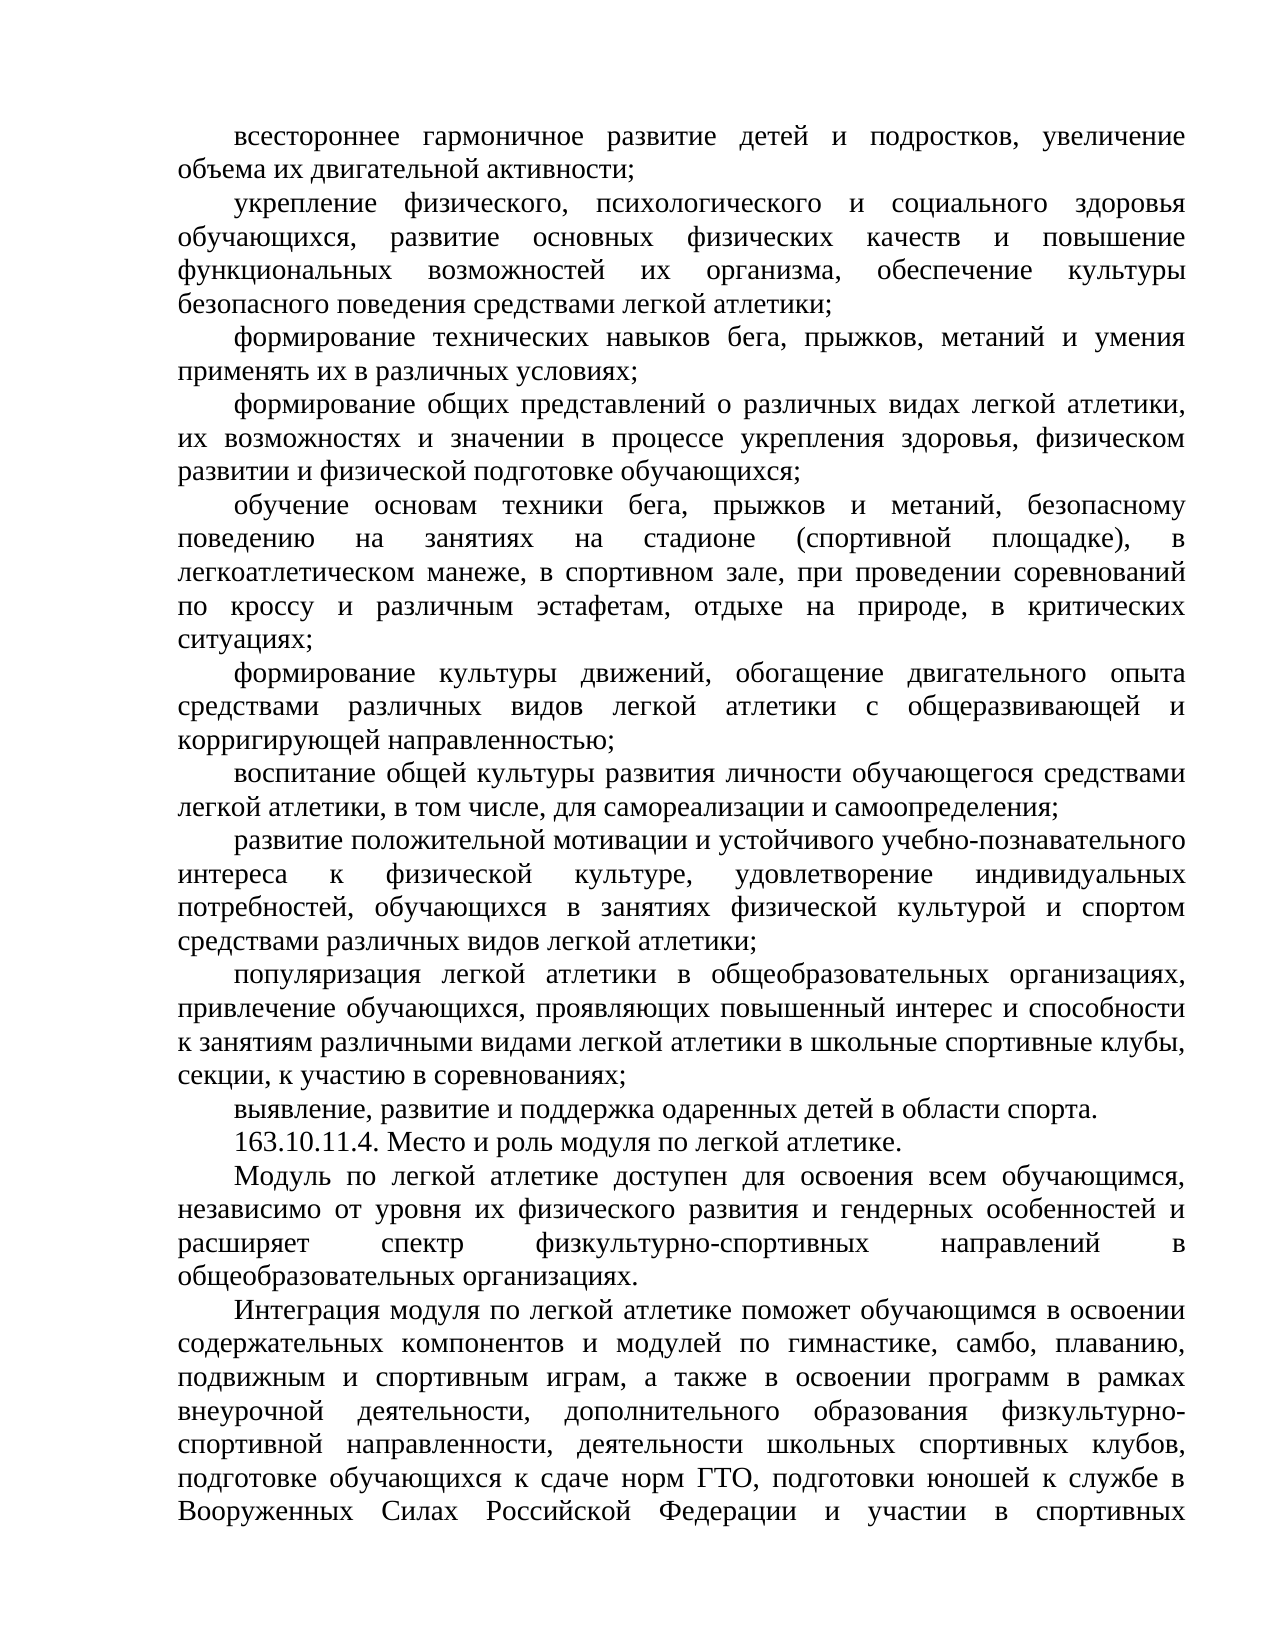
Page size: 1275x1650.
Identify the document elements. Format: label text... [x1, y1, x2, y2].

text всестороннее гармоничное развитие детей и подростков, увеличение объема их двигательной активности; [177, 118, 1186, 185]
text формирование общих представлений о различных видах легкой атлетики, их возможностях и значении в процессе укрепления здоровья, физическом развитии и физической подготовке обучающихся; [177, 386, 1186, 487]
text 163.10.11.4. Место и роль модуля по легкой атлетике. [177, 1124, 1186, 1158]
text популяризация легкой атлетики в общеобразовательных организациях, привлечение обучающихся, проявляющих повышенный интерес и способности к занятиям различными видами легкой атлетики в школьные спортивные клубы, секции, к участию в соревнованиях; [177, 957, 1186, 1091]
text Модуль по легкой атлетике доступен для освоения всем обучающимся, независимо от уровня их физического развития и гендерных особенностей и расширяет спектр физкультурно-спортивных направлений в общеобразовательных организациях. [177, 1158, 1186, 1292]
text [177, 1292, 1186, 1527]
text выявление, развитие и поддержка одаренных детей в области спорта. [177, 1091, 1186, 1124]
text формирование культуры движений, обогащение двигательного опыта средствами различных видов легкой атлетики с общеразвивающей и корригирующей направленностью; [177, 655, 1186, 755]
text укрепление физического, психологического и социального здоровья обучающихся, развитие основных физических качеств и повышение функциональных возможностей их организма, обеспечение культуры безопасного поведения средствами легкой атлетики; [177, 185, 1186, 319]
text формирование технических навыков бега, прыжков, метаний и умения применять их в различных условиях; [177, 319, 1186, 386]
text развитие положительной мотивации и устойчивого учебно-познавательного интереса к физической культуре, удовлетворение индивидуальных потребностей, обучающихся в занятиях физической культурой и спортом средствами различных видов легкой атлетики; [177, 822, 1186, 957]
text воспитание общей культуры развития личности обучающегося средствами легкой атлетики, в том числе, для самореализации и самоопределения; [177, 755, 1186, 822]
text обучение основам техники бега, прыжков и метаний, безопасному поведению на занятиях на стадионе (спортивной площадке), в легкоатлетическом манеже, в спортивном зале, при проведении соревнований по кроссу и различным эстафетам, отдыхе на природе, в критических ситуациях; [177, 487, 1186, 655]
